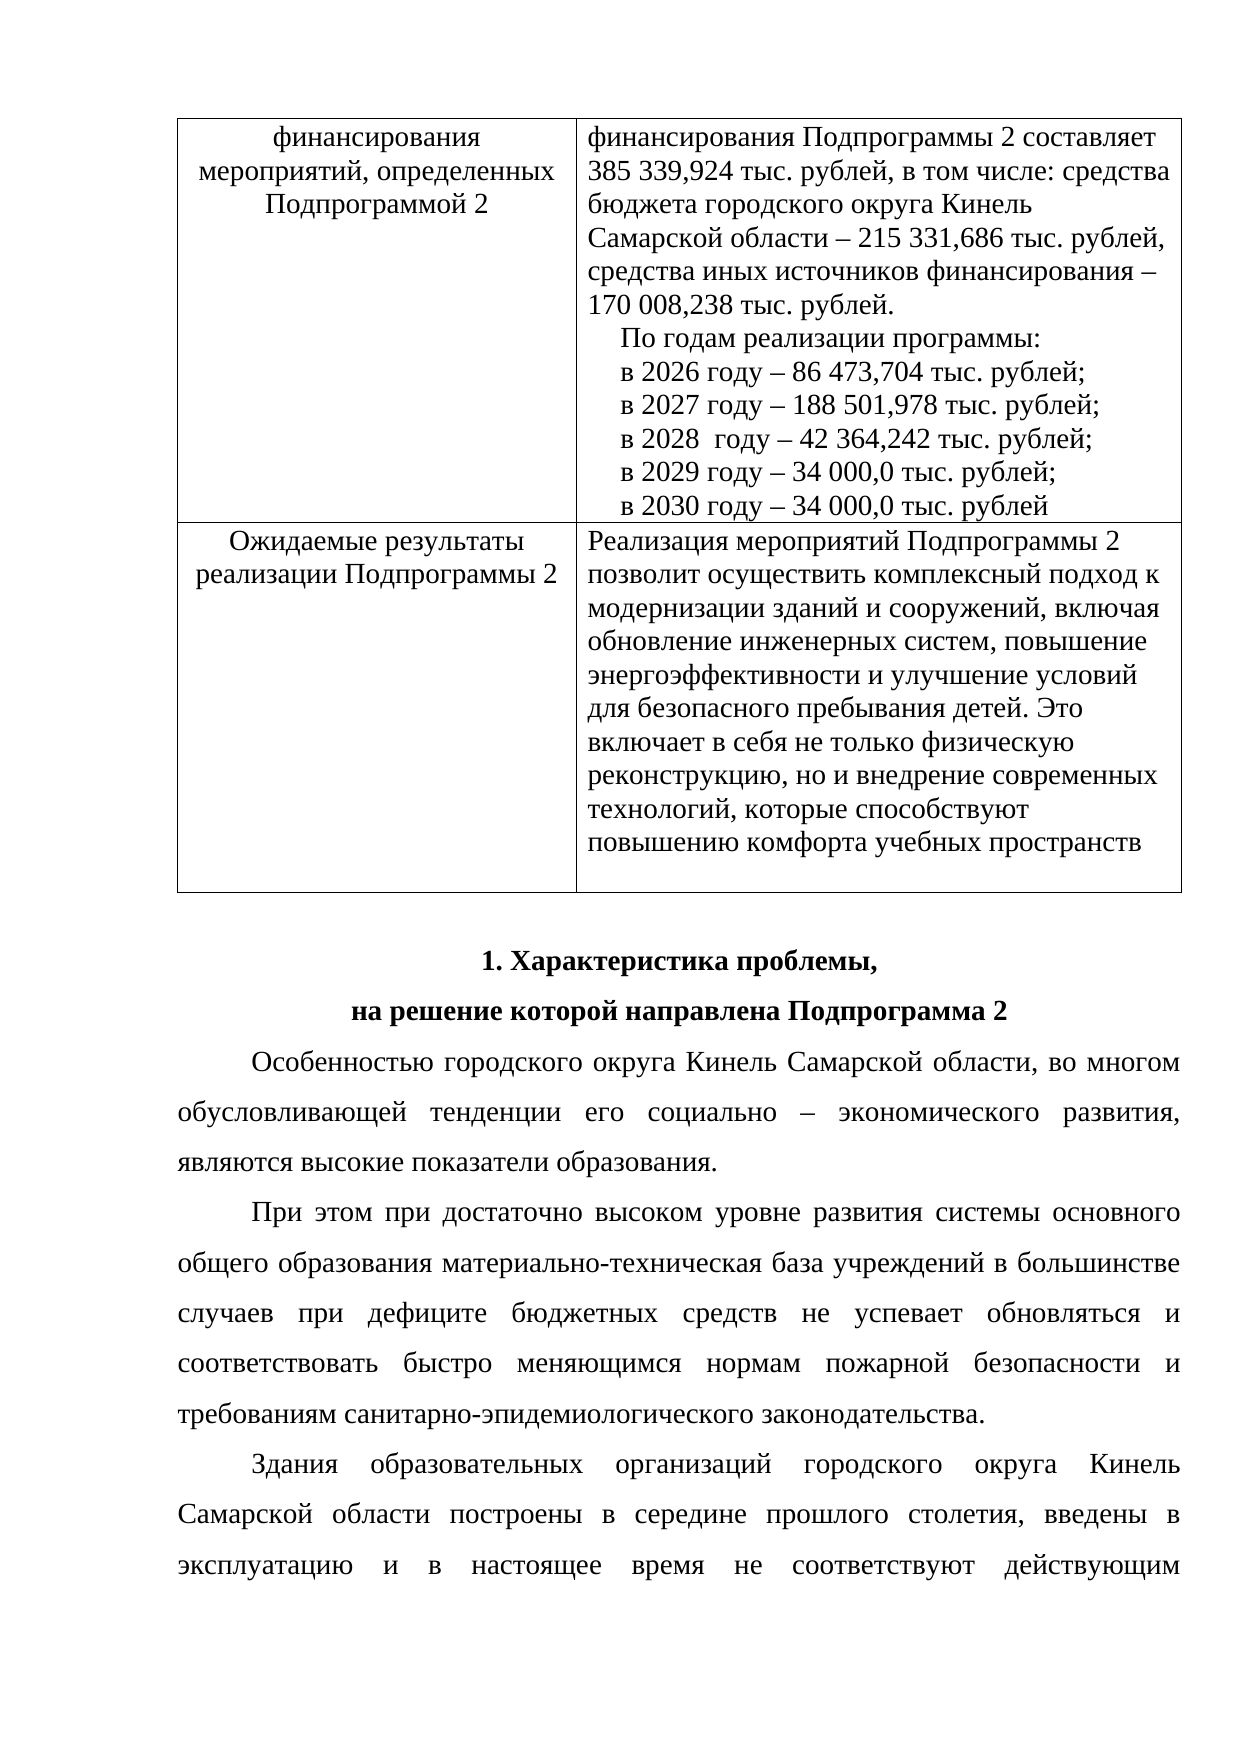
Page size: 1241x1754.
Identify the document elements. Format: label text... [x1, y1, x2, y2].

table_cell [178, 119, 576, 522]
table_cell Реализация мероприятий Подпрограммы 2 позволит осуществить комплексный подход к модернизации зданий и сооружений, включая обновление инженерных систем, повышение энергоэффективности и улучшение условий для безопасного пребывания детей. Это включает в себя не только физическую реконструкцию, но и внедрение современных технологий, которые способствуют повышению комфорта учебных пространств [577, 523, 1181, 892]
text Особенностью городского округа Кинель Самарской области, во многом обусловливающей тенденции его социально – экономического развития, являются высокие показатели образования. [177, 1044, 1181, 1178]
text 1. Характеристика проблемы, [177, 943, 1181, 977]
table_cell Ожидаемые результаты реализации Подпрограммы 2 [178, 523, 576, 892]
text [177, 1446, 1181, 1580]
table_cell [577, 119, 1181, 522]
text на решение которой направлена Подпрограмма 2 [177, 993, 1181, 1027]
text При этом при достаточно высоком уровне развития системы основного общего образования материально-техническая база учреждений в большинстве случаев при дефиците бюджетных средств не успевает обновляться и соответствовать быстро меняющимся нормам пожарной безопасности и требованиям санитарно-эпидемиологического законодательства. [177, 1194, 1181, 1429]
